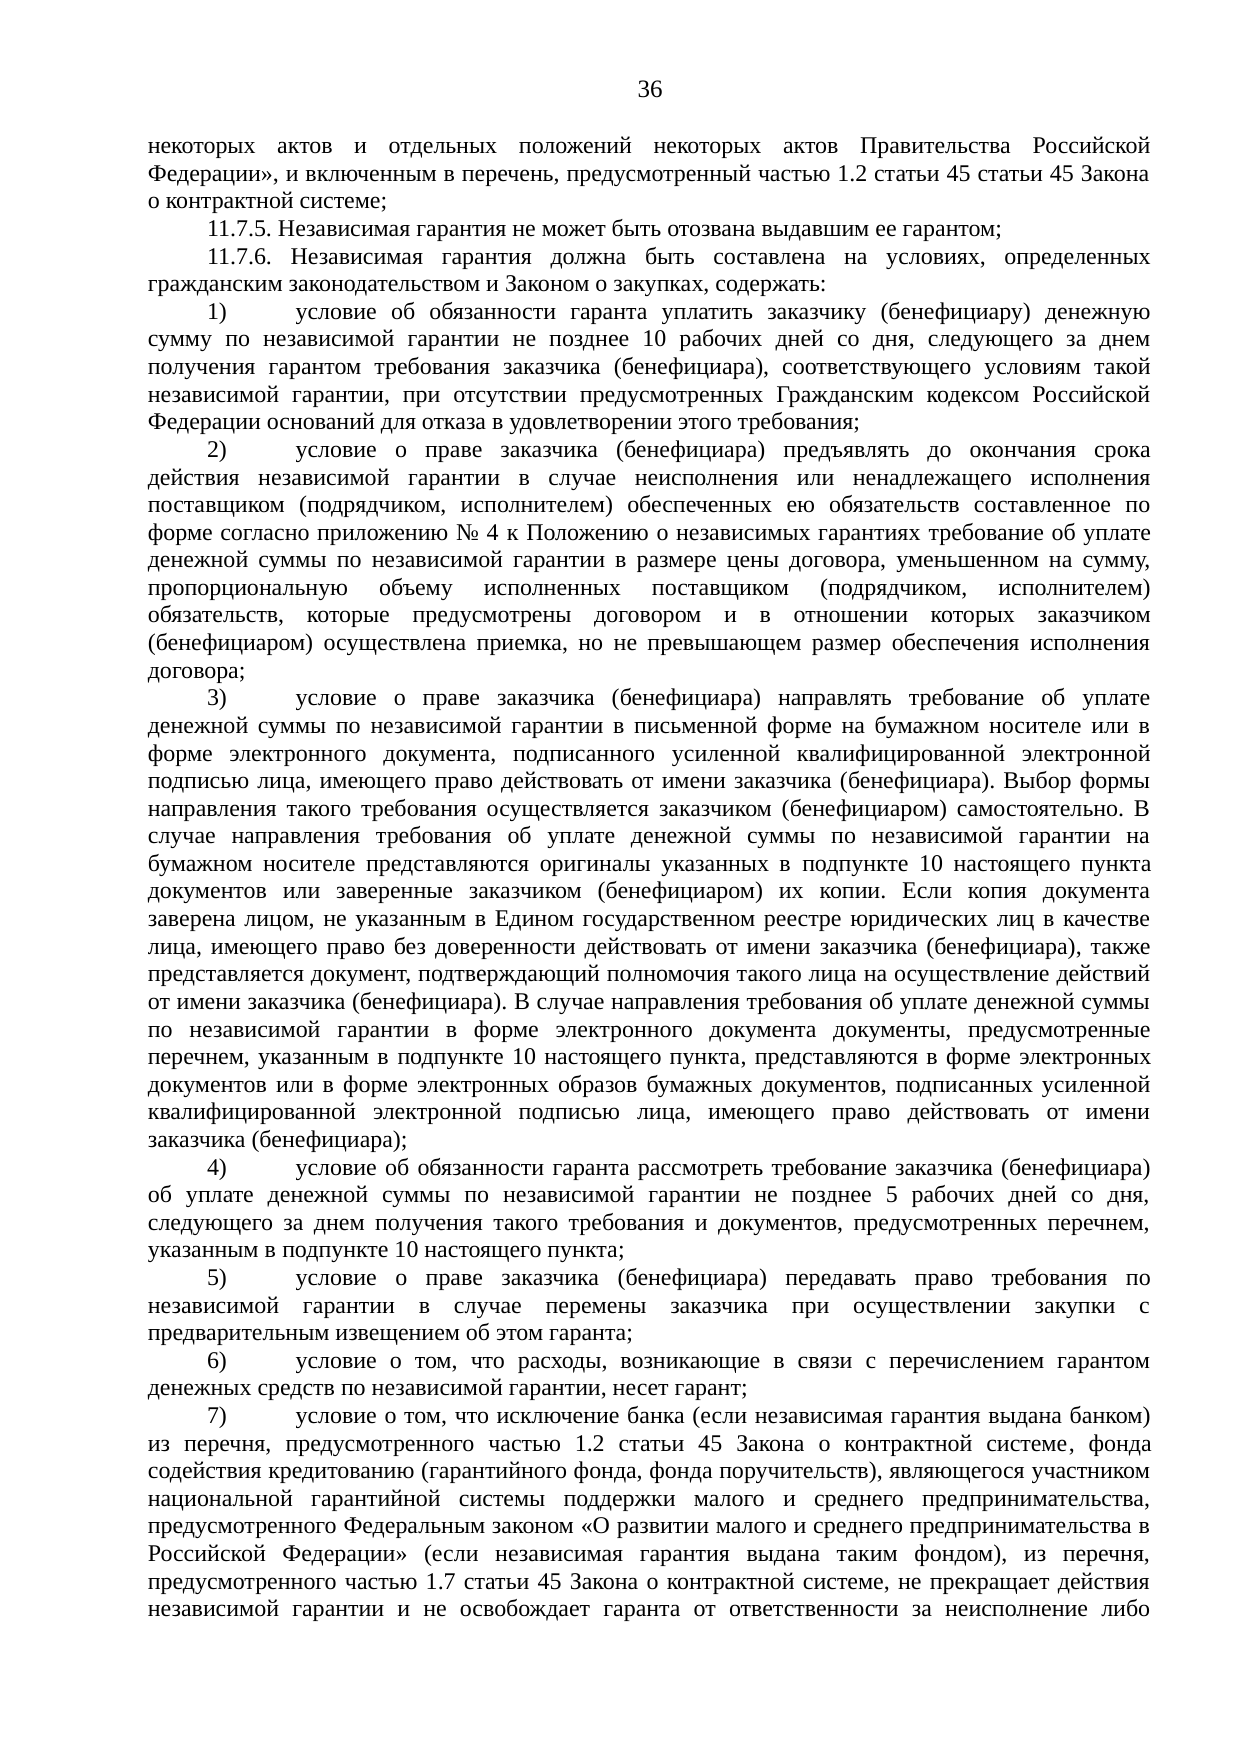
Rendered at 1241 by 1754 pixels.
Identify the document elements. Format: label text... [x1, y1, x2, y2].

list условие о праве заказчика (бенефициара) передавать право требования по независимой гарантии в случае перемены заказчика при осуществлении закупки с предварительным извещением об этом гаранта; [148, 1263, 1152, 1346]
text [148, 131, 1152, 214]
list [148, 1401, 1152, 1622]
text 11.7.5. Независимая гарантия не может быть отозвана выдавшим ее гарантом; [148, 214, 1152, 242]
list условие об обязанности гаранта рассмотреть требование заказчика (бенефициара) об уплате денежной суммы по независимой гарантии не позднее 5 рабочих дней со дня, следующего за днем получения такого требования и документов, предусмотренных перечнем, указанным в подпункте 10 настоящего пункта; [148, 1153, 1152, 1263]
list условие о праве заказчика (бенефициара) направлять требование об уплате денежной суммы по независимой гарантии в письменной форме на бумажном носителе или в форме электронного документа, подписанного усиленной квалифицированной электронной подписью лица, имеющего право действовать от имени заказчика (бенефициара). Выбор формы направления такого требования осуществляется заказчиком (бенефициаром) самостоятельно. В случае направления требования об уплате денежной суммы по независимой гарантии на бумажном носителе представляются оригиналы указанных в подпункте 10 настоящего пункта документов или заверенные заказчиком (бенефициаром) их копии. Если копия документа заверена лицом, не указанным в Едином государственном реестре юридических лиц в качестве лица, имеющего право без доверенности действовать от имени заказчика (бенефициара), также представляется документ, подтверждающий полномочия такого лица на осуществление действий от имени заказчика (бенефициара). В случае направления требования об уплате денежной суммы по независимой гарантии в форме электронного документа документы, предусмотренные перечнем, указанным в подпункте 10 настоящего пункта, представляются в форме электронных документов или в форме электронных образов бумажных документов, подписанных усиленной квалифицированной электронной подписью лица, имеющего право действовать от имени заказчика (бенефициара); [148, 683, 1152, 1153]
text 11.7.6. Независимая гарантия должна быть составлена на условиях, определенных гражданским законодательством и Законом о закупках, содержать: [148, 242, 1152, 297]
list условие об обязанности гаранта уплатить заказчику (бенефициару) денежную сумму по независимой гарантии не позднее 10 рабочих дней со дня, следующего за днем получения гарантом требования заказчика (бенефициара), соответствующего условиям такой независимой гарантии, при отсутствии предусмотренных Гражданским кодексом Российской Федерации оснований для отказа в удовлетворении этого требования; [148, 297, 1152, 435]
list условие о праве заказчика (бенефициара) предъявлять до окончания срока действия независимой гарантии в случае неисполнения или ненадлежащего исполнения поставщиком (подрядчиком, исполнителем) обеспеченных ею обязательств составленное по форме согласно приложению № 4 к Положению о независимых гарантиях требование об уплате денежной суммы по независимой гарантии в размере цены договора, уменьшенном на сумму, пропорциональную объему исполненных поставщиком (подрядчиком, исполнителем) обязательств, которые предусмотрены договором и в отношении которых заказчиком (бенефициаром) осуществлена приемка, но не превышающем размер обеспечения исполнения договора; [148, 435, 1152, 683]
list условие о том, что расходы, возникающие в связи с перечислением гарантом денежных средств по независимой гарантии, несет гарант; [148, 1346, 1152, 1401]
